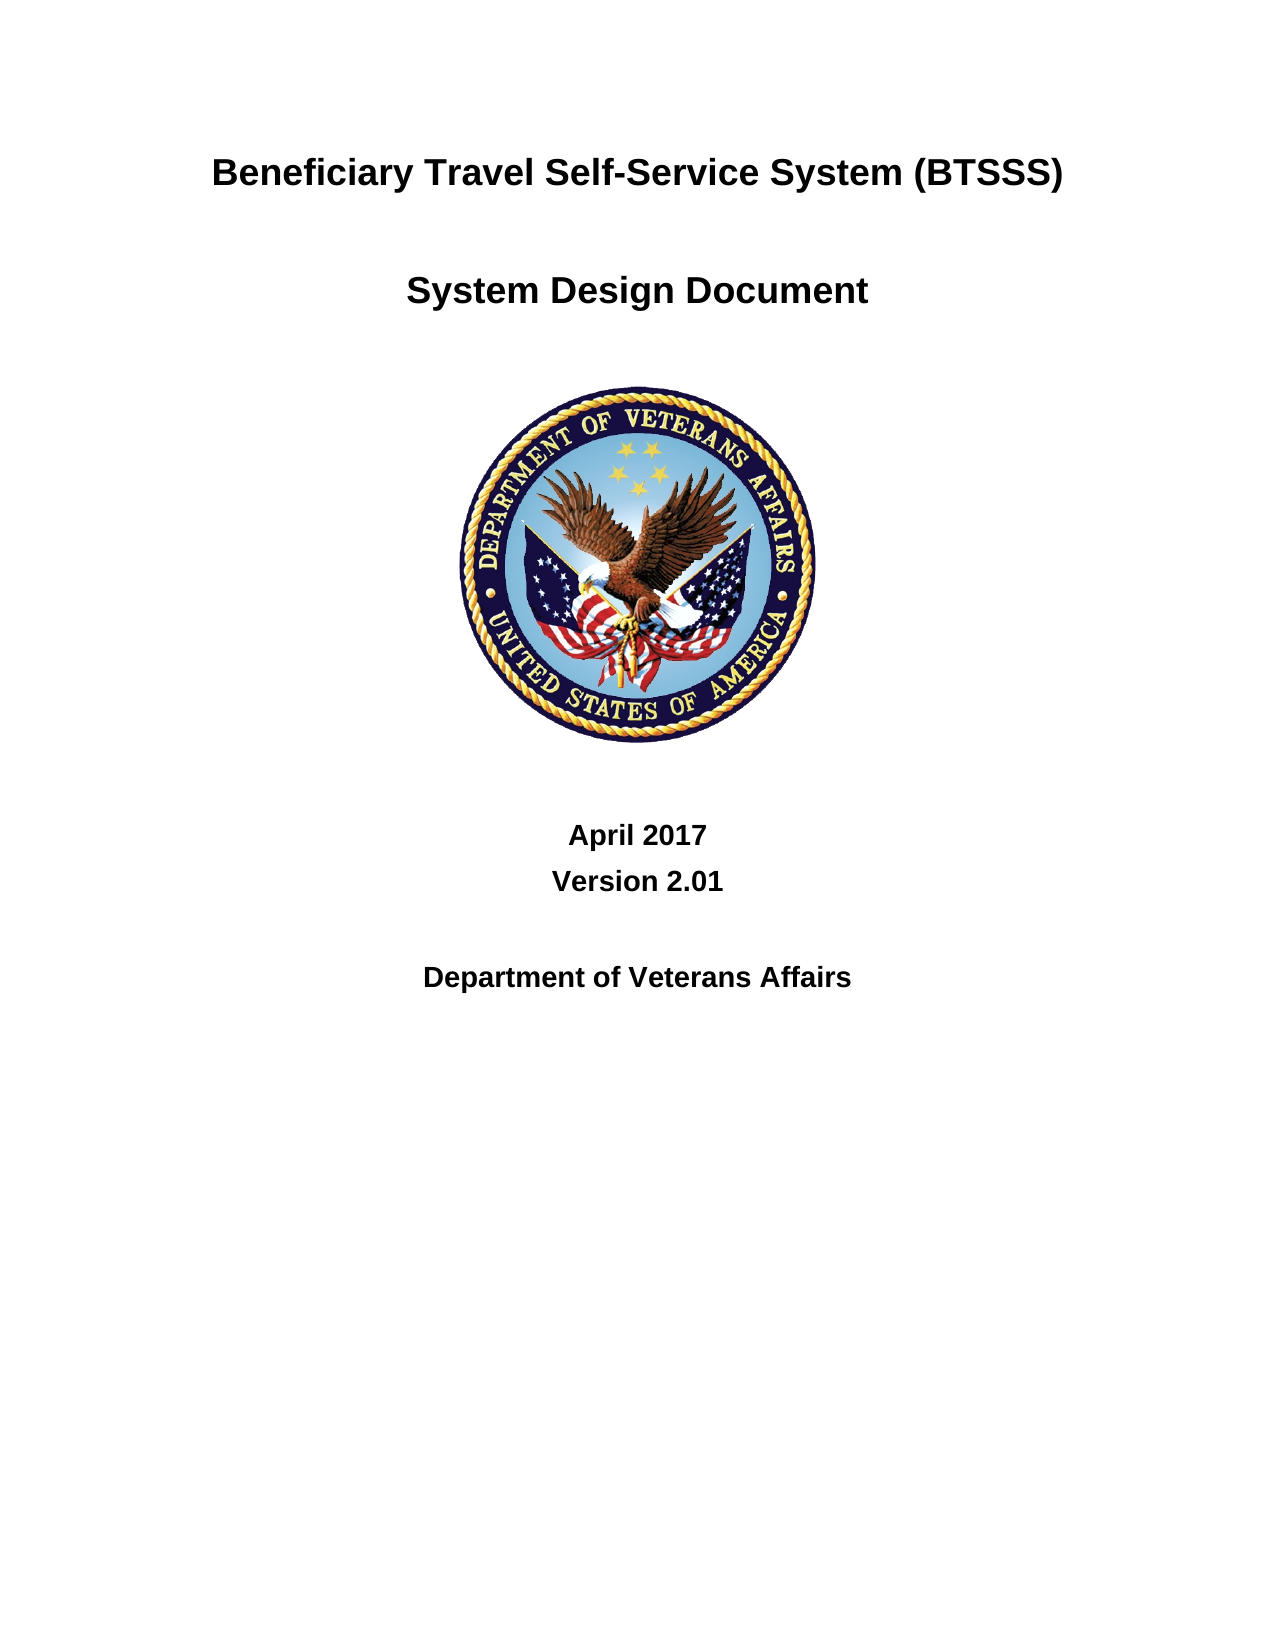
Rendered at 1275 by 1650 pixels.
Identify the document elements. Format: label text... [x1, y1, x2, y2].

title System Design Document [150, 268, 1125, 311]
title April 2017 [150, 817, 1125, 851]
title Department of Veterans Affairs [150, 959, 1125, 993]
title Version 2.01 [150, 863, 1125, 897]
picture [459, 386, 816, 743]
title Beneficiary Travel Self-Service System (BTSSS) [150, 150, 1125, 193]
